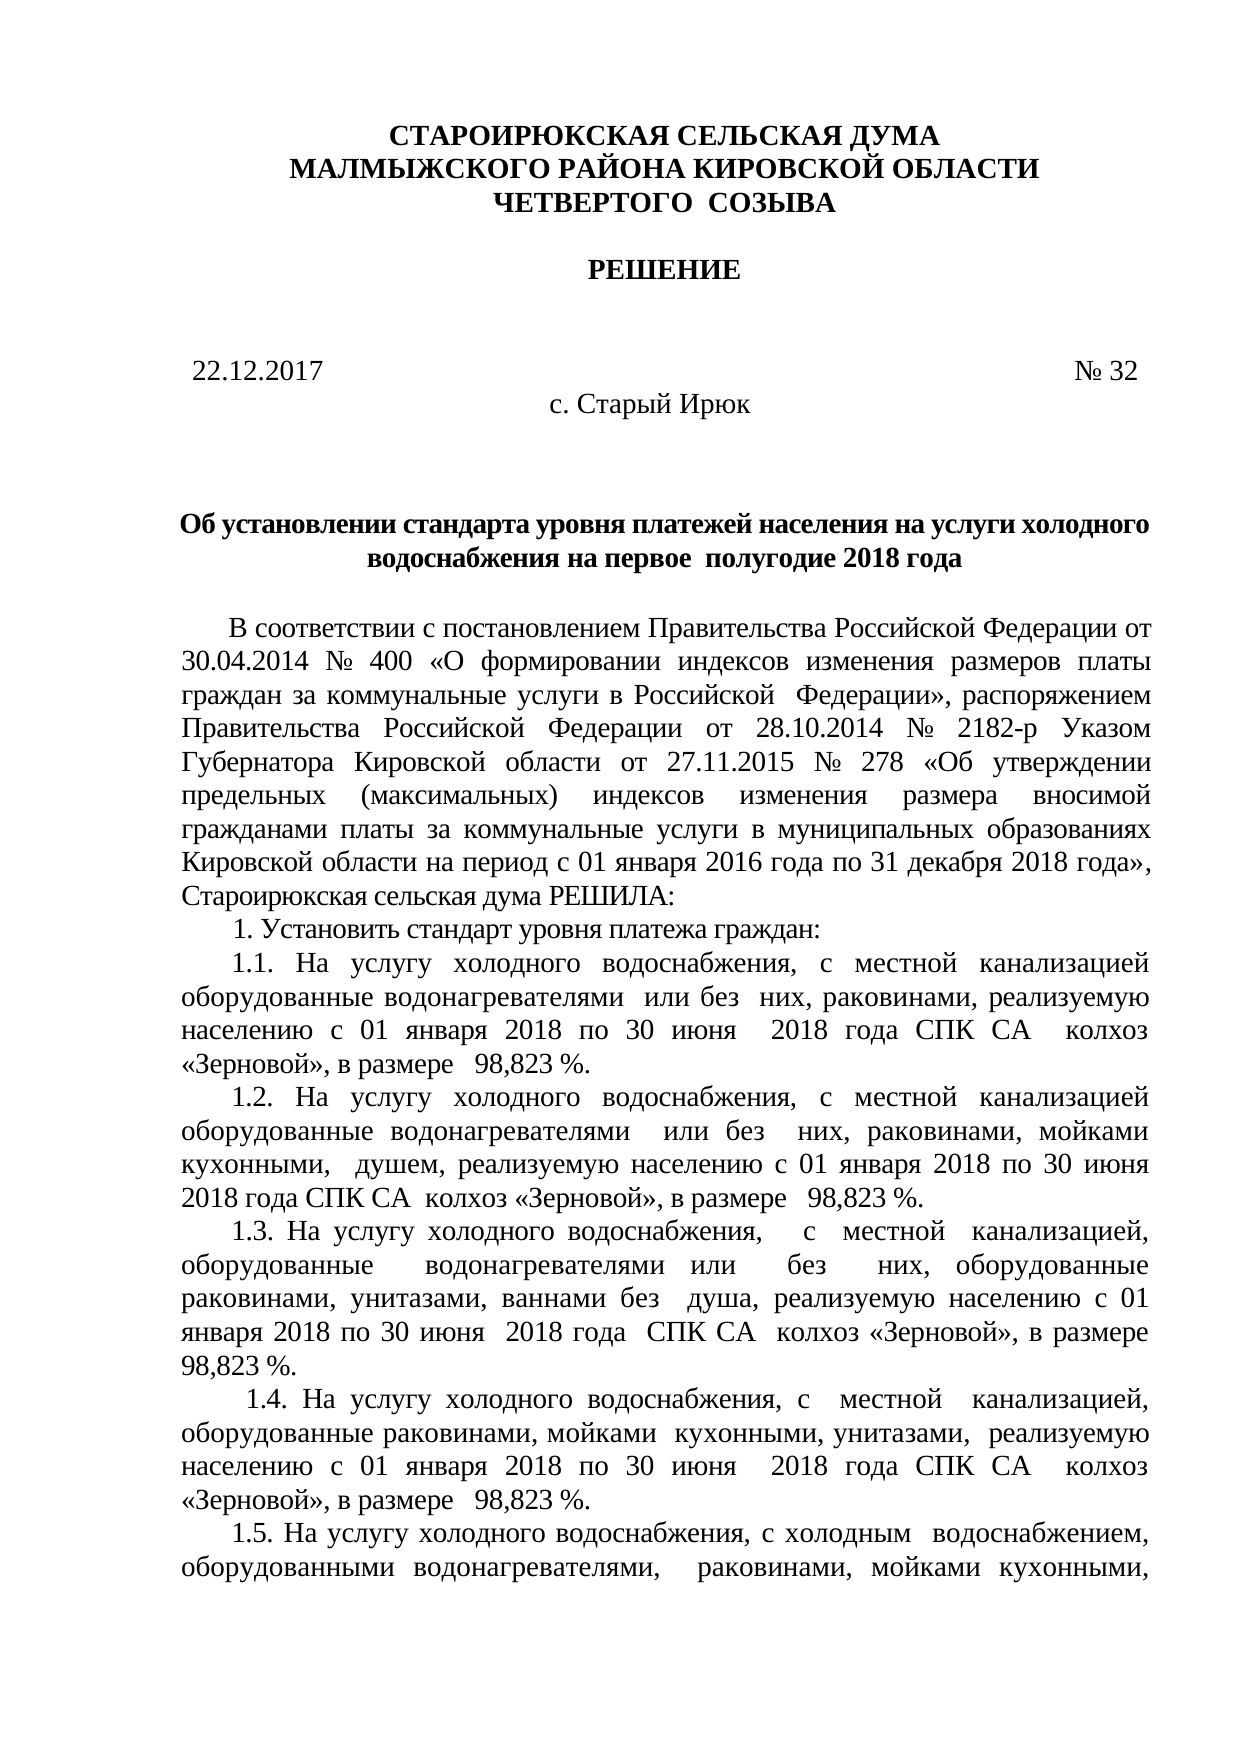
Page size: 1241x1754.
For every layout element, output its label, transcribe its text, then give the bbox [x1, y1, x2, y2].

text 1.3. На услугу холодного водоснабжения, с местной канализацией, оборудованные водонагревателями или без них, оборудованные раковинами, унитазами, ваннами без душа, реализуемую населению с 01 января 2018 по 30 июня 2018 года СПК СА колхоз «Зерновой», в размере 98,823 %. [181, 1213, 1150, 1381]
text МАЛМЫЖСКОГО РАЙОНА КИРОВСКОЙ ОБЛАСТИ [177, 152, 1152, 185]
text 1. Установить стандарт уровня платежа граждан: [232, 912, 1152, 945]
text 22.12.2017 № 32 [177, 353, 1152, 386]
text ЧЕТВЕРТОГО СОЗЫВА [177, 185, 1152, 219]
text 1.1. На услугу холодного водоснабжения, с местной канализацией оборудованные водонагревателями или без них, раковинами, реализуемую населению с 01 января 2018 по 30 июня 2018 года СПК СА колхоз «Зерновой», в размере 98,823 %. [181, 945, 1150, 1079]
text 1.4. На услугу холодного водоснабжения, с местной канализацией, оборудованные раковинами, мойками кухонными, унитазами, реализуемую населению с 01 января 2018 по 30 июня 2018 года СПК СА колхоз «Зерновой», в размере 98,823 %. [181, 1381, 1150, 1515]
text Об установлении стандарта уровня платежей населения на услуги холодного водоснабжения на первое полугодие 2018 года [177, 506, 1152, 573]
text В соответствии с постановлением Правительства Российской Федерации от 30.04.2014 № 400 «О формировании индексов изменения размеров платы граждан за коммунальные услуги в Российской Федерации», распоряжением Правительства Российской Федерации от 28.10.2014 № 2182-р Указом Губернатора Кировской области от 27.11.2015 № 278 «Об утверждении предельных (максимальных) индексов изменения размера вносимой гражданами платы за коммунальные услуги в муниципальных образованиях Кировской области на период с 01 января 2016 года по 31 декабря 2018 года», Староирюкская сельская дума РЕШИЛА: [181, 610, 1152, 912]
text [181, 1515, 1150, 1582]
text РЕШЕНИЕ [177, 252, 1152, 286]
text СТАРОИРЮКСКАЯ СЕЛЬСКАЯ ДУМА [177, 118, 1152, 152]
text с. Старый Ирюк [177, 386, 1152, 420]
text 1.2. На услугу холодного водоснабжения, с местной канализацией оборудованные водонагревателями или без них, раковинами, мойками кухонными, душем, реализуемую населению с 01 января 2018 по 30 июня 2018 года СПК СА колхоз «Зерновой», в размере 98,823 %. [181, 1079, 1150, 1213]
